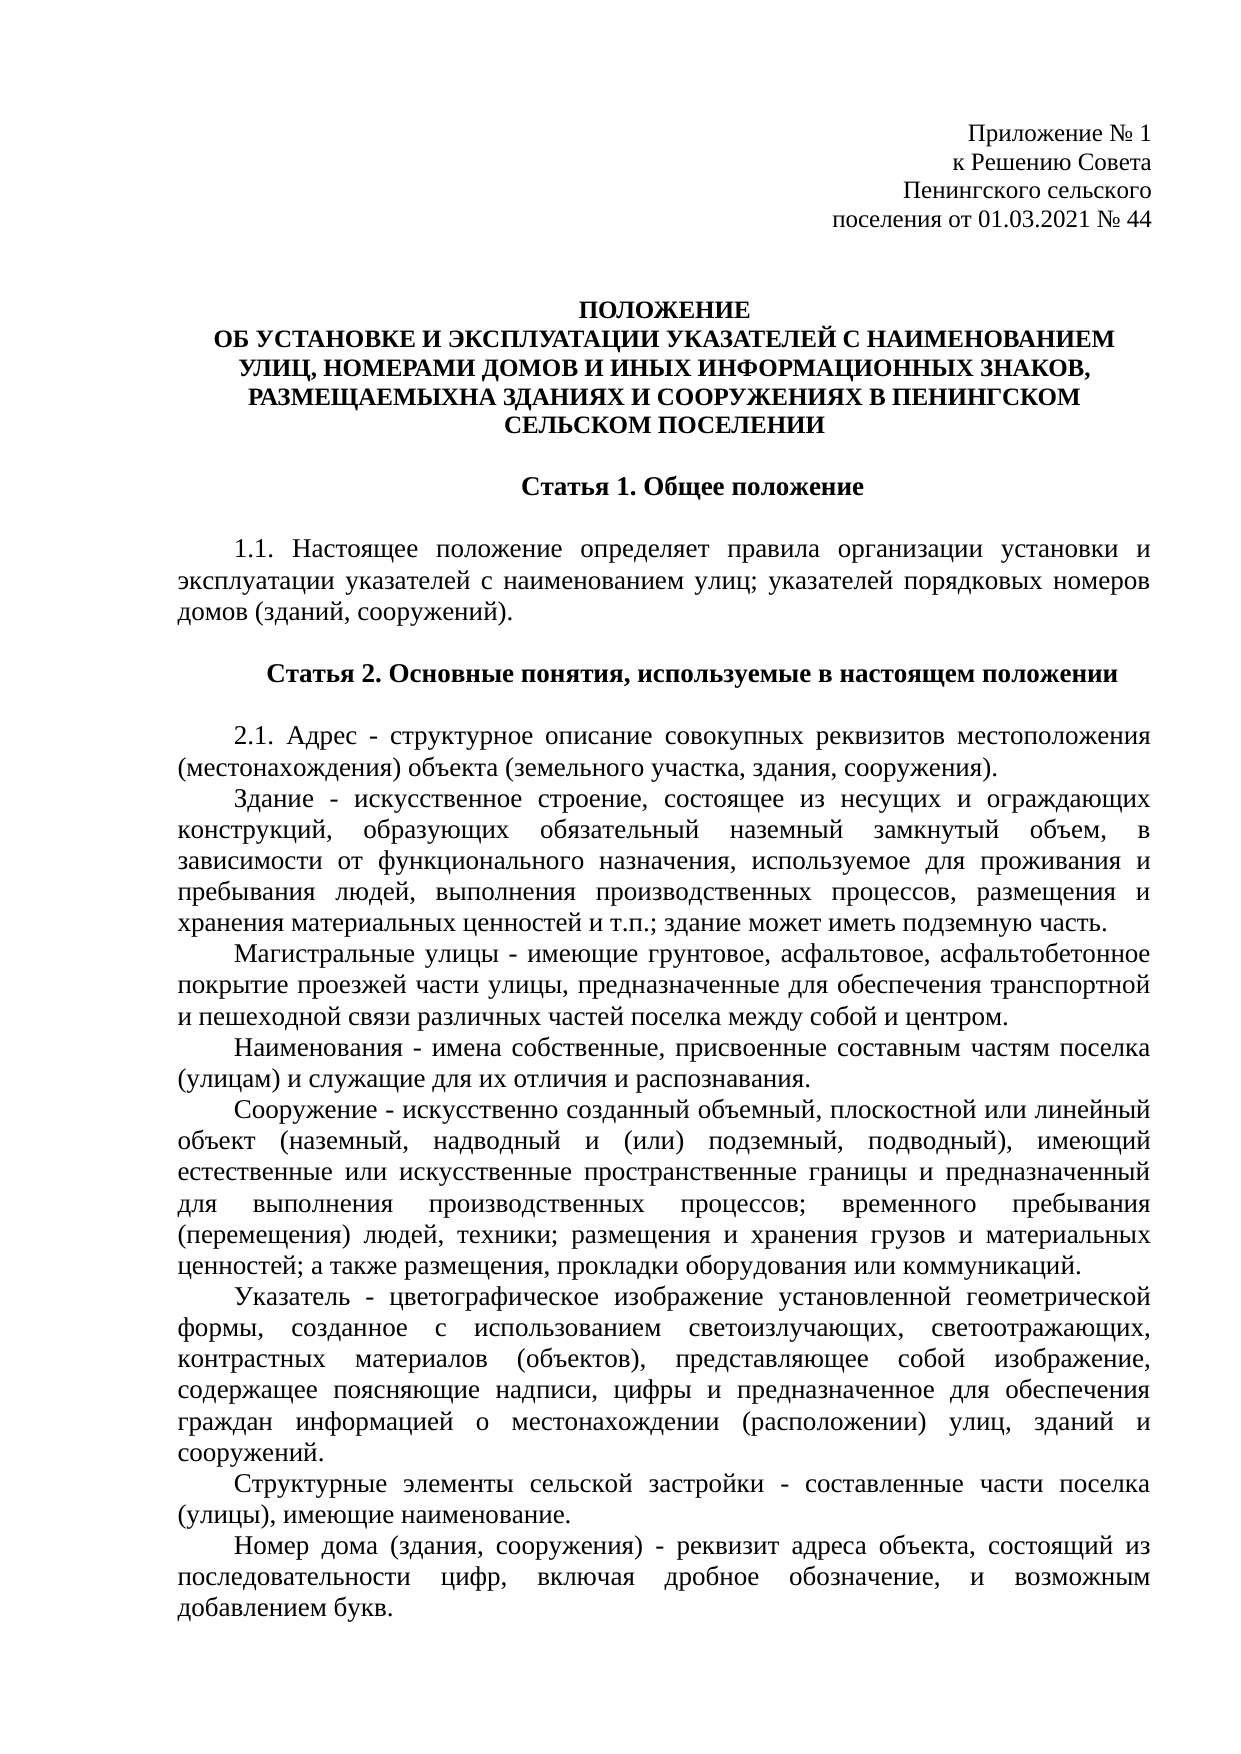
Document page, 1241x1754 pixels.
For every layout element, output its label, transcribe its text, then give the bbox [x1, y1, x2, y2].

title ПОЛОЖЕНИЕ [177, 295, 1152, 324]
title ОБ УСТАНОВКЕ И ЭКСПЛУАТАЦИИ УКАЗАТЕЛЕЙ С НАИМЕНОВАНИЕМ [177, 324, 1152, 353]
text Структурные элементы сельской застройки - составленные части поселка (улицы), имеющие наименование. [177, 1467, 1152, 1529]
text Сооружение - искусственно созданный объемный, плоскостной или линейный объект (наземный, надводный и (или) подземный, подводный), имеющий естественные или искусственные пространственные границы и предназначенный для выполнения производственных процессов; временного пребывания (перемещения) людей, техники; размещения и хранения грузов и материальных ценностей; а также размещения, прокладки оборудования или коммуникаций. [177, 1093, 1152, 1280]
text к Решению Совета [177, 147, 1152, 176]
text Указатель - цветографическое изображение установленной геометрической формы, созданное с использованием светоизлучающих, светоотражающих, контрастных материалов (объектов), представляющее собой изображение, содержащее поясняющие надписи, цифры и предназначенное для обеспечения граждан информацией о местонахождении (расположении) улиц, зданий и сооружений. [177, 1280, 1152, 1467]
text Наименования - имена собственные, присвоенные составным частям поселка (улицам) и служащие для их отличия и распознавания. [177, 1031, 1152, 1093]
text 1.1. Настоящее положение определяет правила организации установки и эксплуатации указателей с наименованием улиц; указателей порядковых номеров домов (зданий, сооружений). [177, 533, 1152, 626]
text Статья 1. Общее положение [177, 470, 1152, 501]
text 2.1. Адрес - структурное описание совокупных реквизитов местоположения (местонахождения) объекта (земельного участка, здания, сооружения). [177, 719, 1152, 782]
text Приложение № 1 [177, 118, 1152, 147]
text Пенингского сельского [177, 176, 1152, 204]
text Номер дома (здания, сооружения) - реквизит адреса объекта, состоящий из последовательности цифр, включая дробное обозначение, и возможным добавлением букв. [177, 1529, 1152, 1623]
text Здание - искусственное строение, состоящее из несущих и ограждающих конструкций, образующих обязательный наземный замкнутый объем, в зависимости от функционального назначения, используемое для проживания и пребывания людей, выполнения производственных процессов, размещения и хранения материальных ценностей и т.п.; здание может иметь подземную часть. [177, 782, 1152, 937]
text Статья 2. Основные понятия, используемые в настоящем положении [177, 657, 1152, 688]
title УЛИЦ, НОМЕРАМИ ДОМОВ И ИНЫХ ИНФОРМАЦИОННЫХ ЗНАКОВ, РАЗМЕЩАЕМЫХНА ЗДАНИЯХ И СООРУЖЕНИЯХ В ПЕНИНГСКОМ СЕЛЬСКОМ ПОСЕЛЕНИИ [177, 353, 1152, 439]
text Магистральные улицы - имеющие грунтовое, асфальтовое, асфальтобетонное покрытие проезжей части улицы, предназначенные для обеспечения транспортной и пешеходной связи различных частей поселка между собой и центром. [177, 937, 1152, 1031]
text поселения от 01.03.2021 № 44 [177, 204, 1152, 233]
